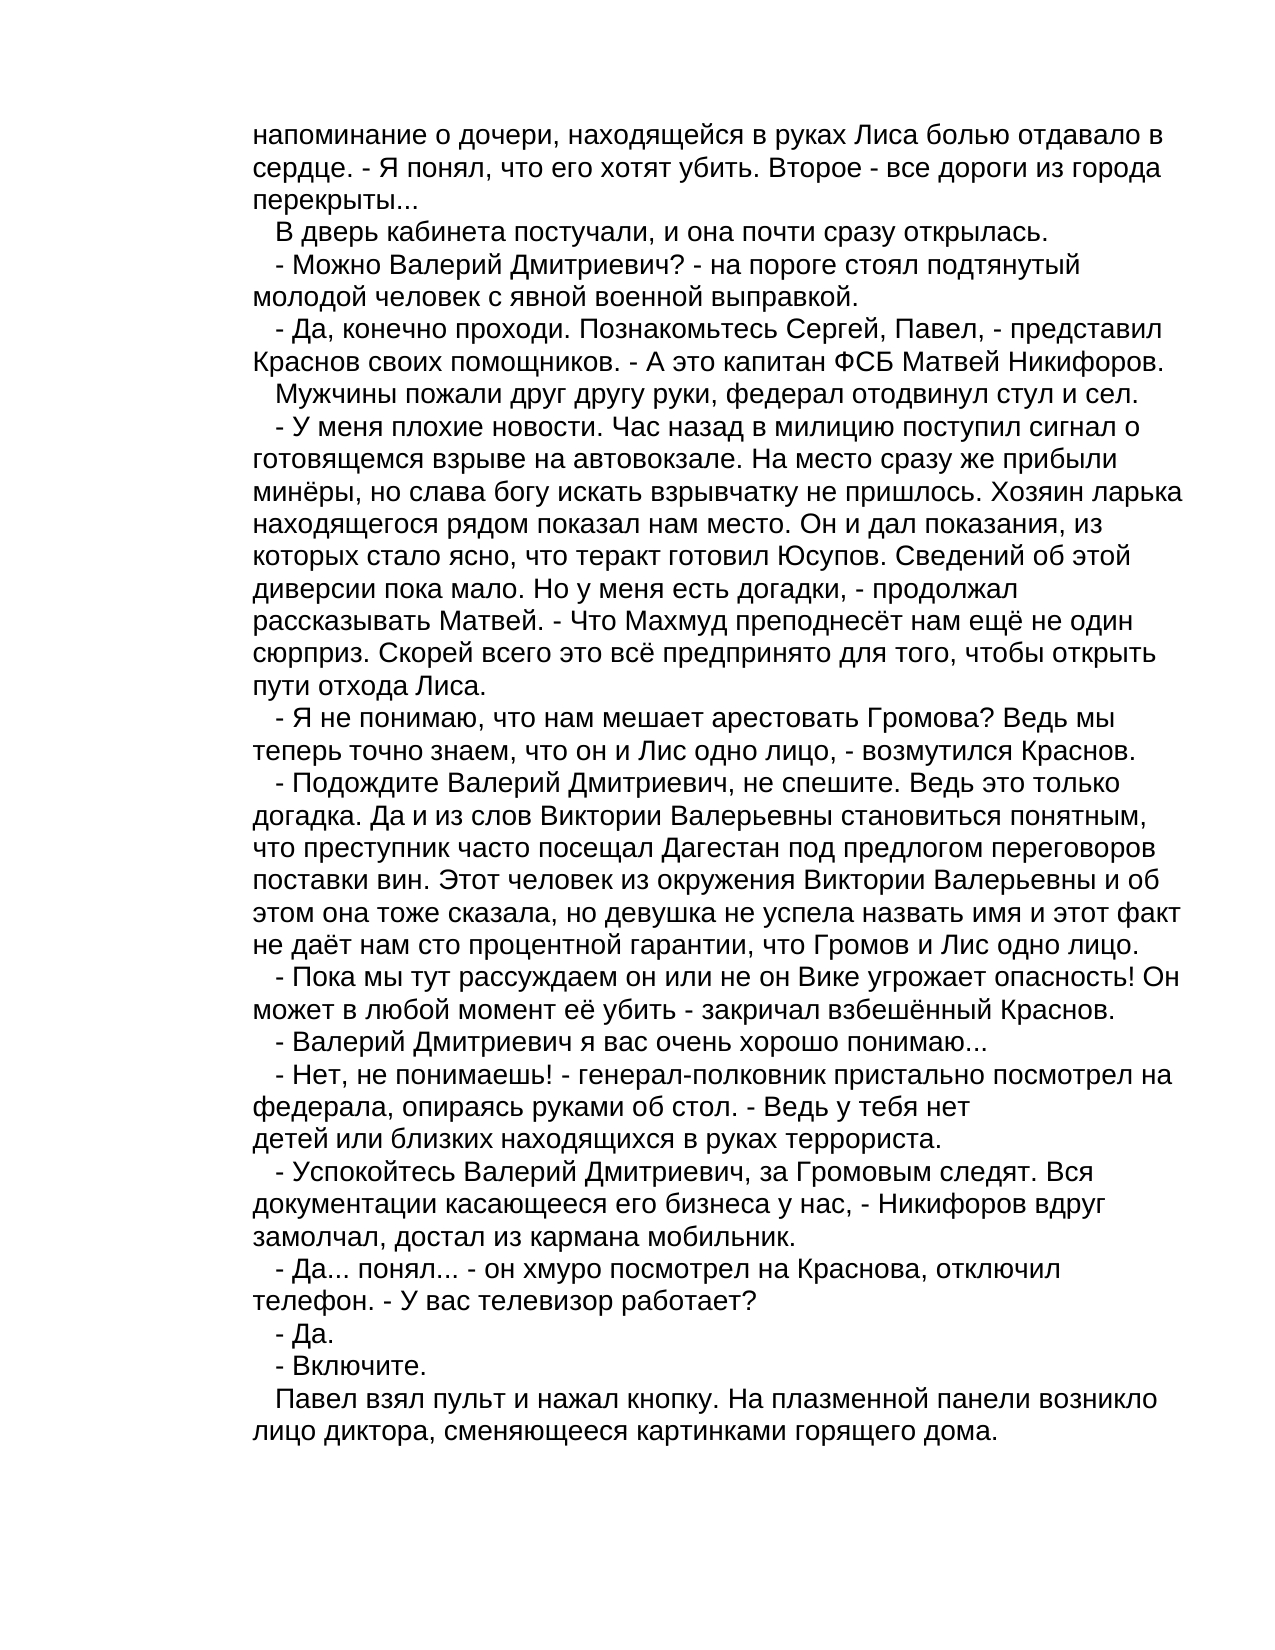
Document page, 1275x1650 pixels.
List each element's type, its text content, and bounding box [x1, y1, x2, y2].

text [252, 118, 1186, 215]
text - Успокойтесь Валерий Дмитриевич, за Громовым следят. Вся документации касающееся его бизнеса у нас, - Никифоров вдруг замолчал, достал из кармана мобильник. [252, 1155, 1186, 1252]
text Павел взял пульт и нажал кнопку. На плазменной панели возникло лицо диктора, сменяющееся картинками горящего дома. [252, 1382, 1186, 1446]
text - Подождите Валерий Дмитриевич, не спешите. Ведь это только догадка. Да и из слов Виктории Валерьевны становиться понятным, что преступник часто посещал Дагестан под предлогом переговоров поставки вин. Этот человек из окружения Виктории Валерьевны и об этом она тоже сказала, но девушка не успела назвать имя и этот факт не даёт нам сто процентной гарантии, что Громов и Лис одно лицо. [252, 766, 1186, 960]
text - Пока мы тут рассуждаем он или не он Вике угрожает опасность! Он может в любой момент её убить - закричал взбешённый Краснов. [252, 960, 1186, 1025]
text - Да. [252, 1317, 1186, 1349]
text - Включите. [252, 1349, 1186, 1382]
text В дверь кабинета постучали, и она почти сразу открылась. [252, 215, 1186, 248]
text - Нет, не понимаешь! - генерал-полковник пристально посмотрел на федерала, опираясь руками об стол. - Ведь у тебя нет детей или близких находящихся в руках террориста. [252, 1058, 1186, 1155]
text - Да, конечно проходи. Познакомьтесь Сергей, Павел, - представил Краснов своих помощников. - А это капитан ФСБ Матвей Никифоров. [252, 312, 1186, 377]
text - Валерий Дмитриевич я вас очень хорошо понимаю... [252, 1025, 1186, 1058]
text - Я не понимаю, что нам мешает арестовать Громова? Ведь мы теперь точно знаем, что он и Лис одно лицо, - возмутился Краснов. [252, 701, 1186, 766]
text Мужчины пожали друг другу руки, федерал отодвинул стул и сел. [252, 377, 1186, 410]
text - Да... понял... - он хмуро посмотрел на Краснова, отключил телефон. - У вас телевизор работает? [252, 1252, 1186, 1317]
text - Можно Валерий Дмитриевич? - на пороге стоял подтянутый молодой человек с явной военной выправкой. [252, 248, 1186, 312]
text - У меня плохие новости. Час назад в милицию поступил сигнал о готовящемся взрыве на автовокзале. На место сразу же прибыли минёры, но слава богу искать взрывчатку не пришлось. Хозяин ларька находящегося рядом показал нам место. Он и дал показания, из которых стало ясно, что теракт готовил Юсупов. Сведений об этой диверсии пока мало. Но у меня есть догадки, - продолжал рассказывать Матвей. - Что Махмуд преподнесёт нам ещё не один сюрприз. Скорей всего это всё предпринято для того, чтобы открыть пути отхода Лиса. [252, 410, 1186, 701]
